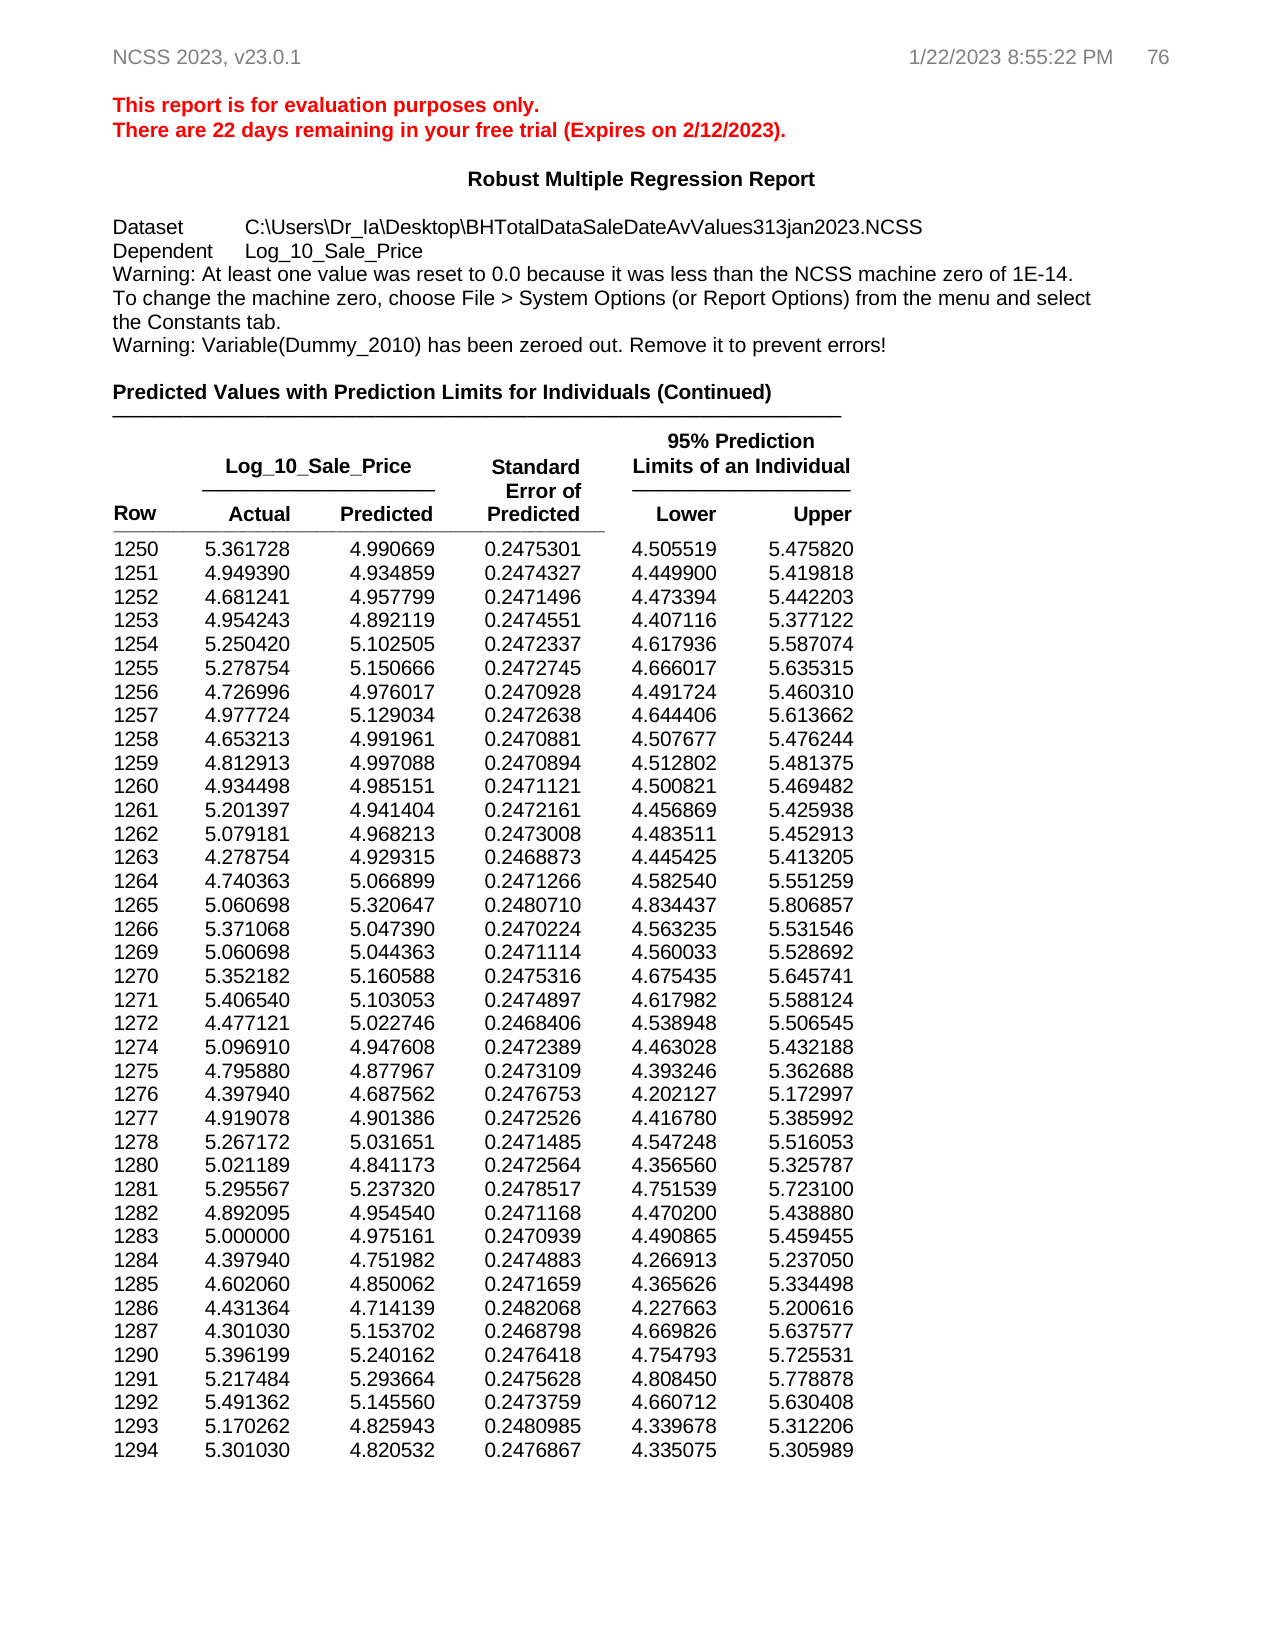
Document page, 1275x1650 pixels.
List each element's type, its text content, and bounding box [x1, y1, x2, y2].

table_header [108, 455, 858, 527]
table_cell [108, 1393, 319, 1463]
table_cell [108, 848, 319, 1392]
text Predicted Values with Prediction Limits for Individuals (Continued) [112, 381, 1181, 404]
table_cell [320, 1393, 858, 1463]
text ──────────────────────────────────────────────────────────────────────── [112, 404, 1181, 428]
text 95% Prediction [667, 429, 1181, 453]
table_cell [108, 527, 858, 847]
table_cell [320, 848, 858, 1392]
